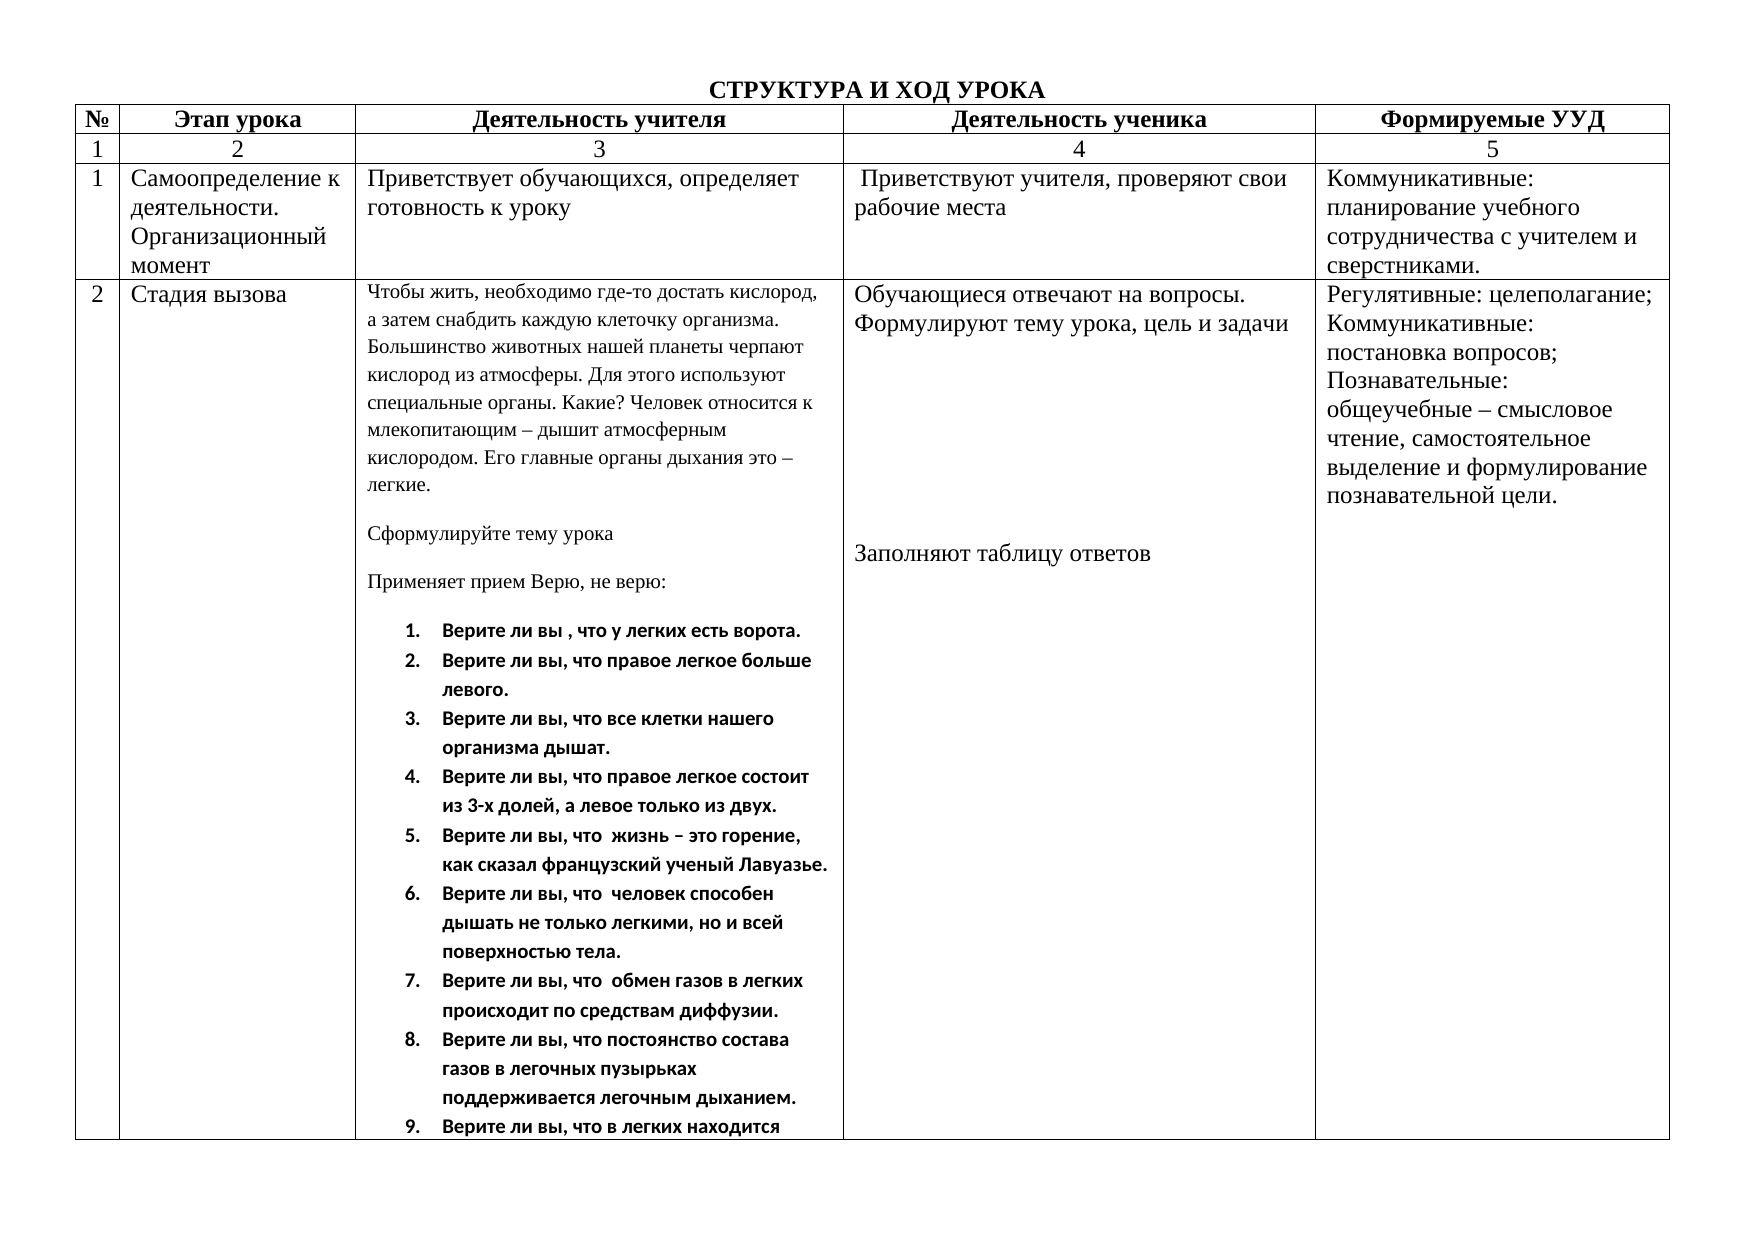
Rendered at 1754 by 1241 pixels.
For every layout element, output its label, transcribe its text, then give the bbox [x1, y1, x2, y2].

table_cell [844, 280, 1315, 1139]
table_cell 2 [120, 134, 355, 163]
table_header Формируемые УУД [1316, 105, 1669, 133]
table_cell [1316, 280, 1669, 1139]
table_cell 1 [76, 164, 119, 278]
table_cell Стадия вызова [120, 280, 355, 1139]
table_cell Самоопределение к деятельности. Организационный момент [120, 164, 355, 278]
table_header Этап урока [120, 105, 355, 133]
table_header Деятельность ученика [844, 105, 1315, 133]
text СТРУКТУРА И ХОД УРОКА [75, 75, 1679, 104]
table_cell Приветствует обучающихся, определяет готовность к уроку [356, 164, 843, 278]
table_cell 5 [1316, 134, 1669, 163]
table_header № [76, 105, 119, 133]
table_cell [356, 280, 843, 1139]
table_cell 3 [356, 134, 843, 163]
table_cell Коммуникативные: планирование учебного сотрудничества с учителем и сверстниками. [1316, 164, 1669, 278]
table_header Деятельность учителя [356, 105, 843, 133]
table_cell 1 [76, 134, 119, 163]
table_cell 2 [76, 280, 119, 1139]
table_cell 4 [844, 134, 1315, 163]
table_cell Приветствуют учителя, проверяют свои рабочие места [844, 164, 1315, 278]
